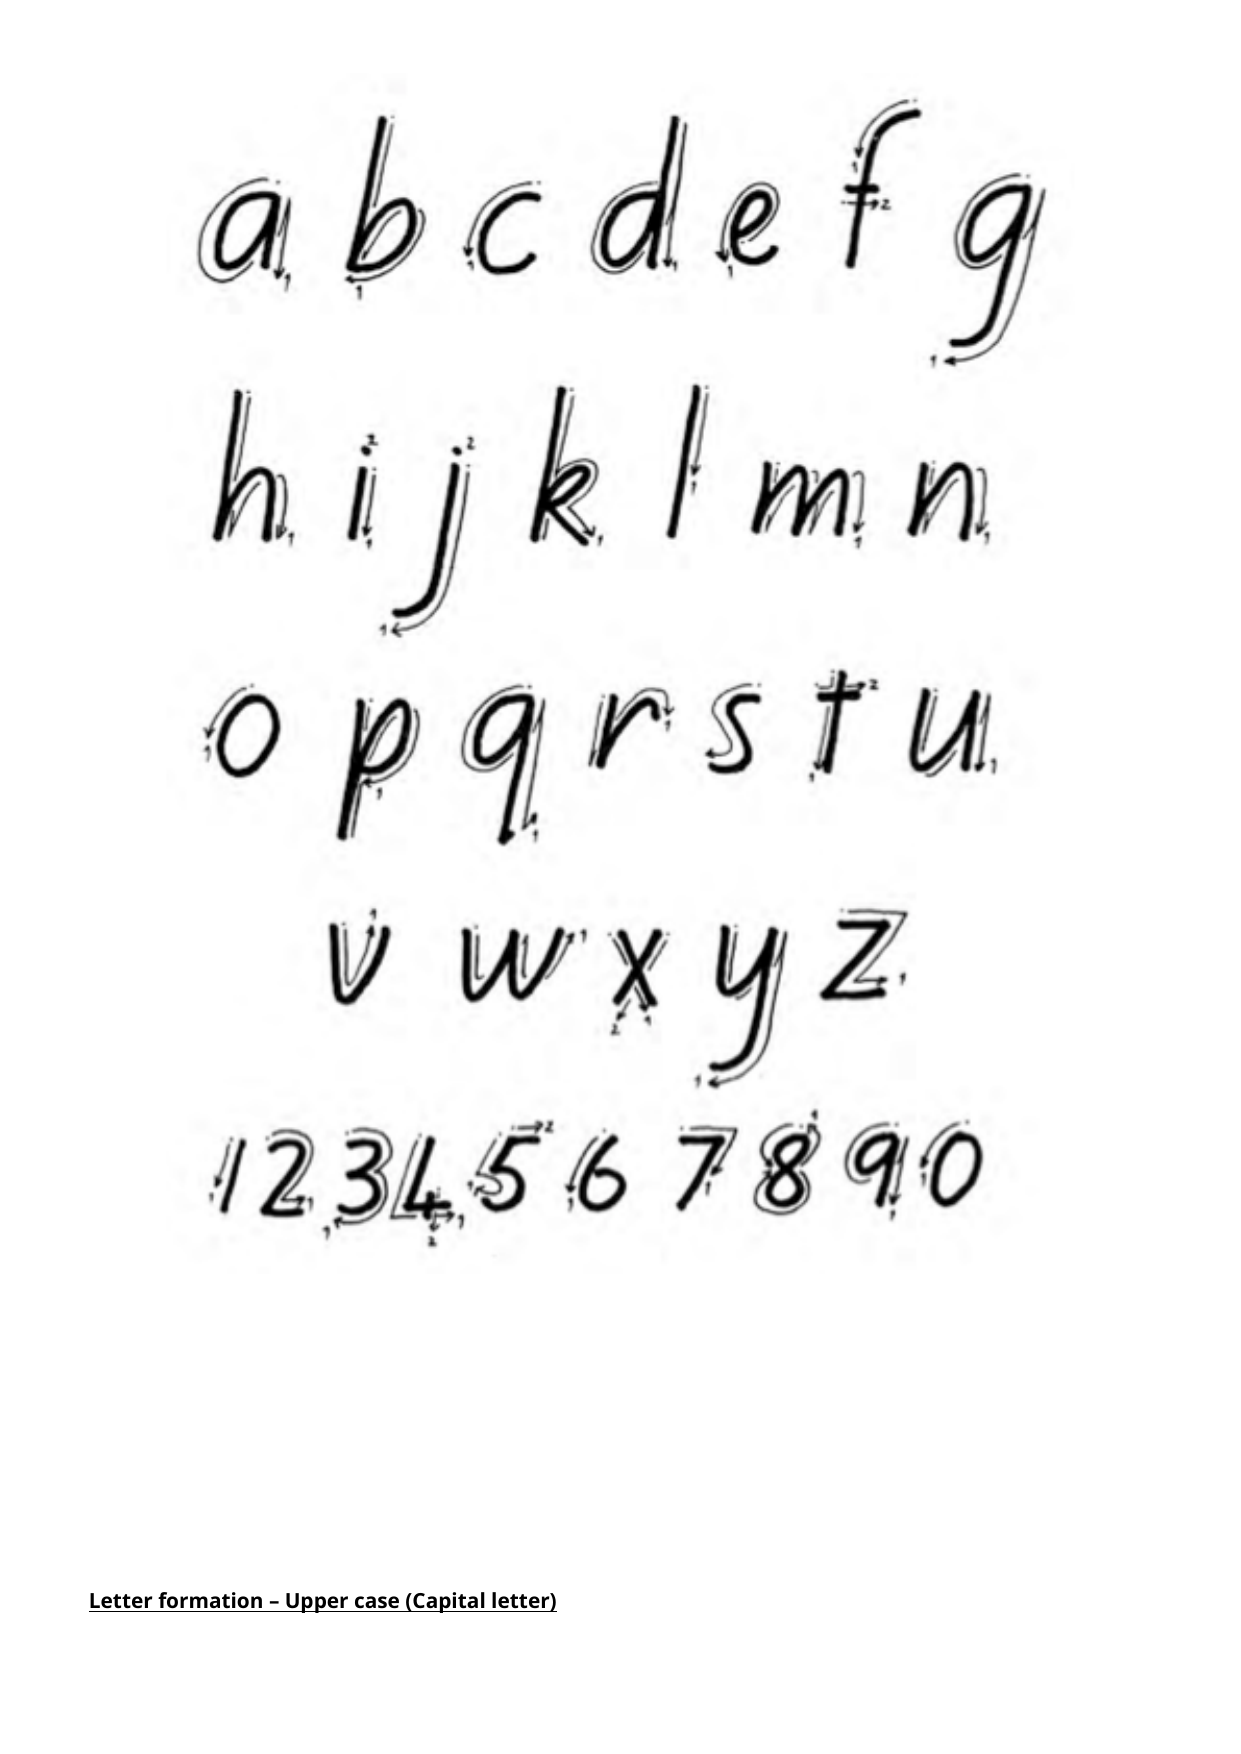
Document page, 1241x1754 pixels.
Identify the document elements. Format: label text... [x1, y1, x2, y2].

text Letter formation – Upper case (Capital letter) [89, 1587, 1152, 1615]
picture [166, 73, 1075, 1274]
